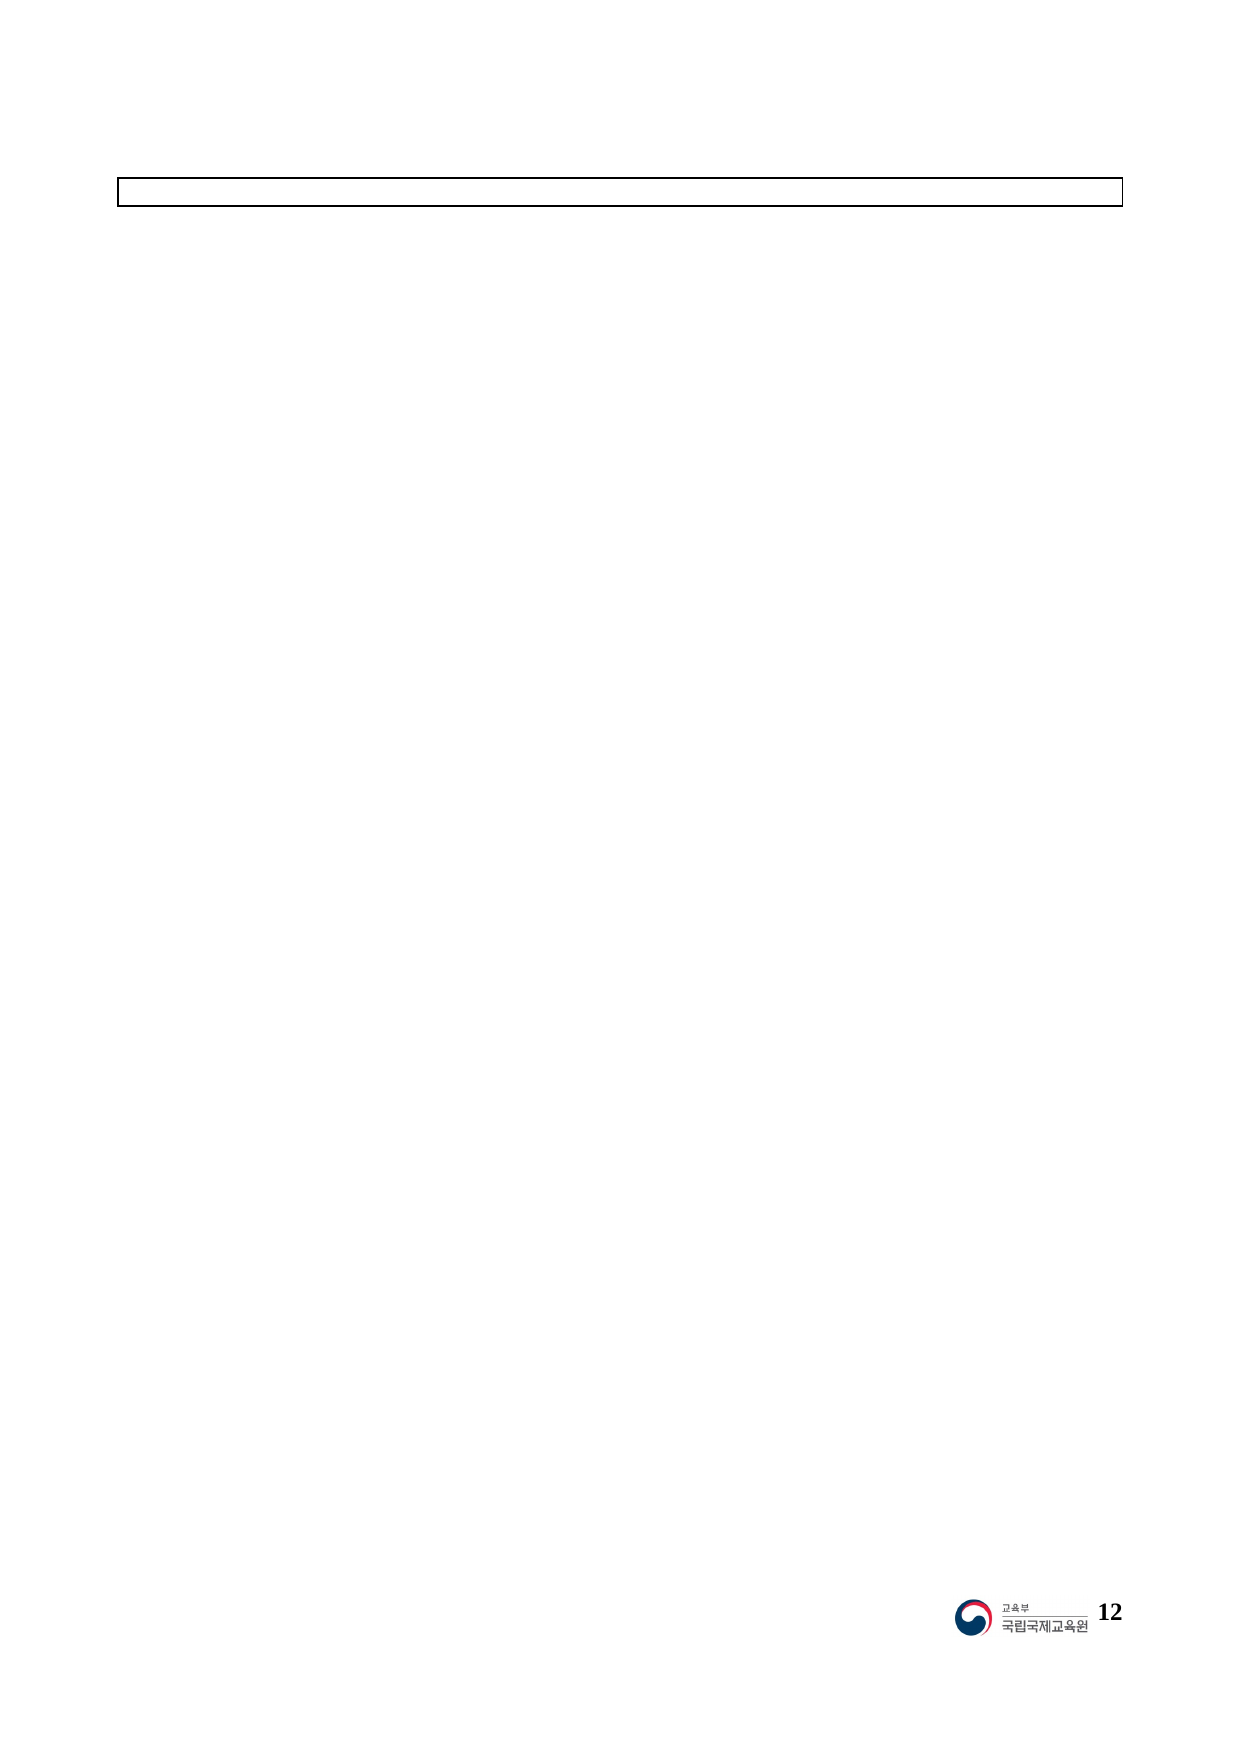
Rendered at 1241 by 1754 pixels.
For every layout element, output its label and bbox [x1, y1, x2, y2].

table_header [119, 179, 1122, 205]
picture [951, 1595, 1091, 1637]
